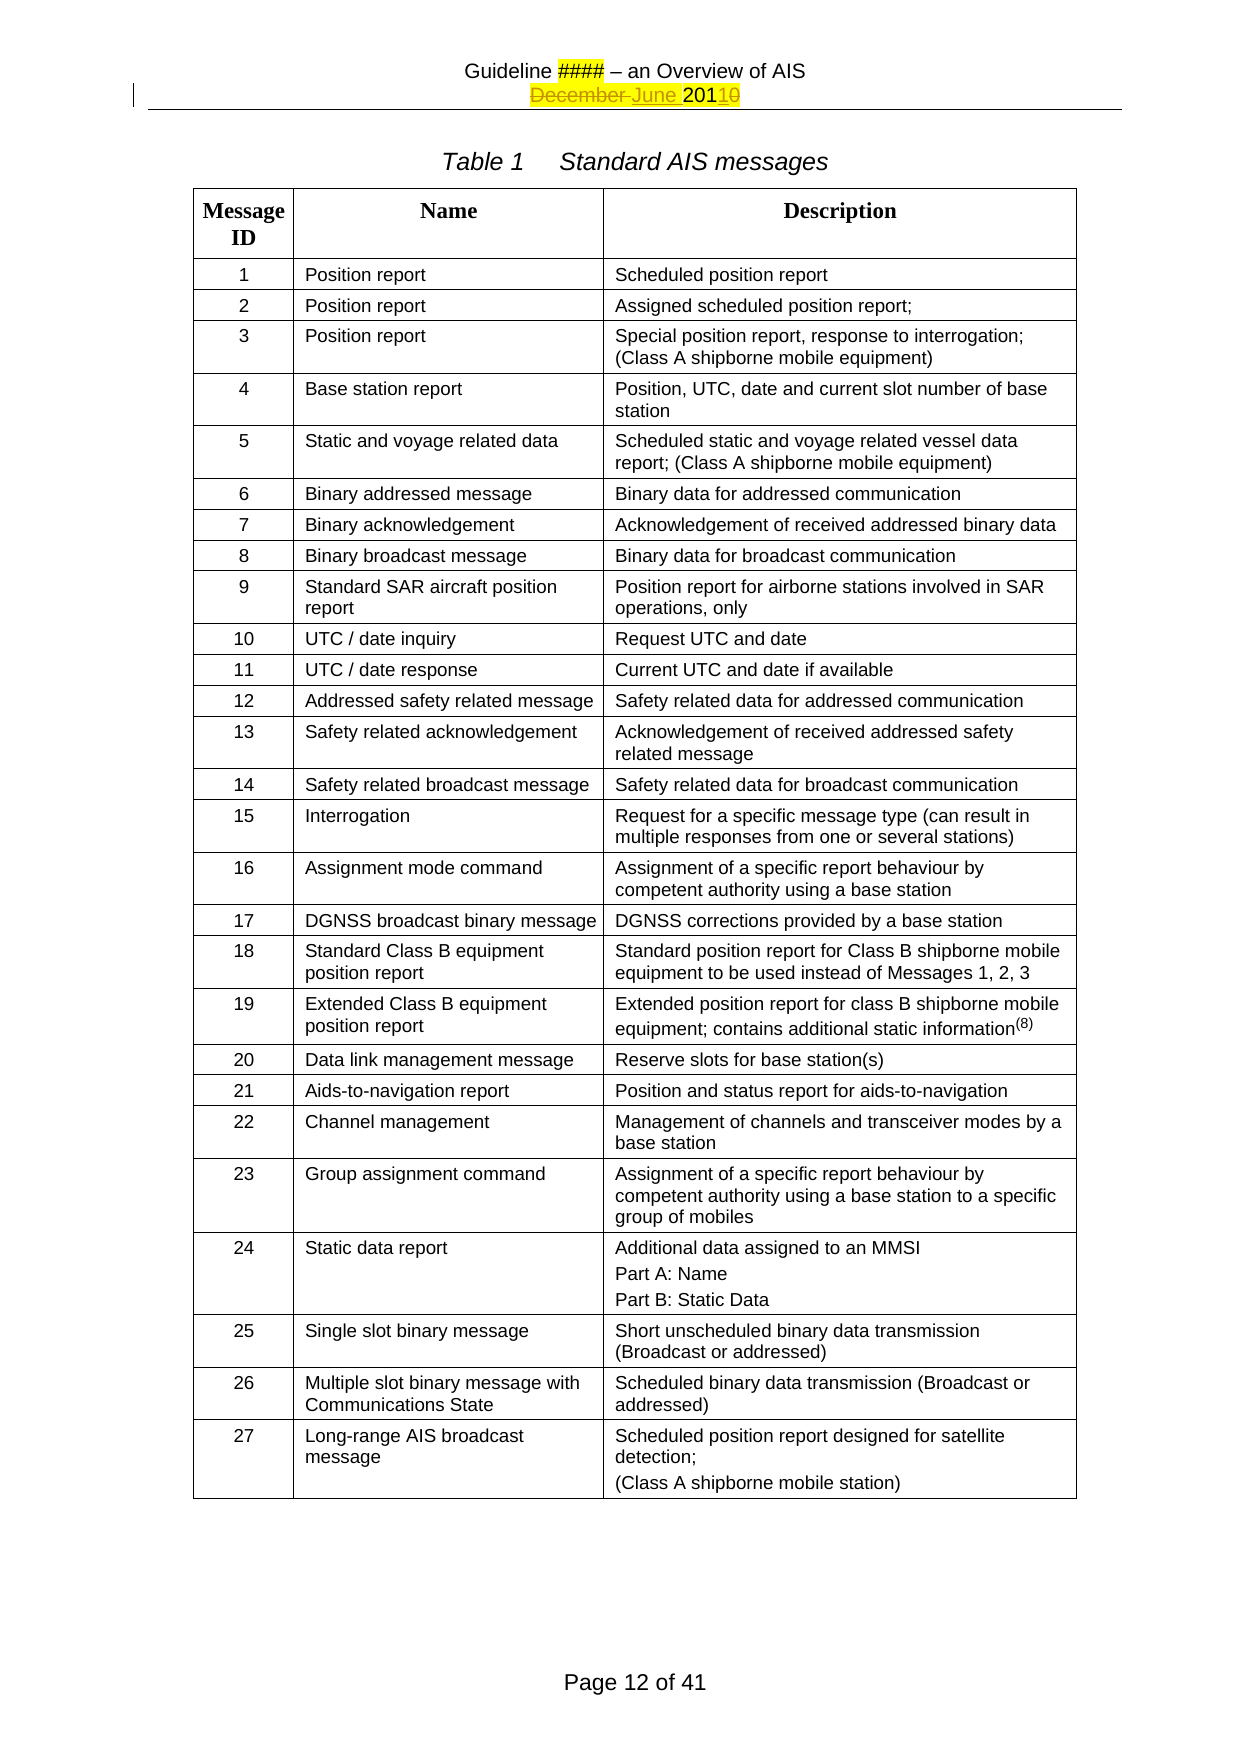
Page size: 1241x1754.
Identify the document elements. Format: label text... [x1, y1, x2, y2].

table_cell 8 [194, 541, 293, 570]
table_cell Assigned scheduled position report; [604, 290, 1076, 320]
table_cell Data link management message [294, 1045, 603, 1074]
table_cell Safety related acknowledgement [294, 717, 603, 768]
table_cell 15 [194, 800, 293, 852]
table_cell Aids-to-navigation report [294, 1075, 603, 1105]
table_cell Base station report [294, 374, 603, 425]
table_cell Scheduled position report designed for satellite detection; (Class A shipborne mobile station) [604, 1420, 1076, 1497]
table_cell Position and status report for aids-to-navigation [604, 1075, 1076, 1105]
table_header Message ID [194, 189, 293, 258]
table_cell Single slot binary message [294, 1315, 603, 1367]
table_cell Request for a specific message type (can result in multiple responses from one or several stations) [604, 800, 1076, 852]
table_cell Binary acknowledgement [294, 510, 603, 539]
table_cell Request UTC and date [604, 624, 1076, 654]
table_cell Assignment of a specific report behaviour by competent authority using a base station [604, 853, 1076, 904]
table_cell 3 [194, 321, 293, 373]
table_cell Static and voyage related data [294, 426, 603, 478]
table_cell 9 [194, 571, 293, 623]
table_cell 2 [194, 290, 293, 320]
table_cell Standard SAR aircraft position report [294, 571, 603, 623]
table_cell Assignment of a specific report behaviour by competent authority using a base station to a specific group of mobiles [604, 1159, 1076, 1232]
table_cell Multiple slot binary message with Communications State [294, 1368, 603, 1419]
table_cell Current UTC and date if available [604, 655, 1076, 685]
table_cell UTC / date inquiry [294, 624, 603, 654]
table_cell Acknowledgement of received addressed safety related message [604, 717, 1076, 768]
table_cell 20 [194, 1045, 293, 1074]
table_cell 4 [194, 374, 293, 425]
table_cell Position report for airborne stations involved in SAR operations, only [604, 571, 1076, 623]
table_cell Interrogation [294, 800, 603, 852]
table_cell Assignment mode command [294, 853, 603, 904]
table_cell 10 [194, 624, 293, 654]
table_cell 25 [194, 1315, 293, 1367]
table_cell Reserve slots for base station(s) [604, 1045, 1076, 1074]
table_cell Short unscheduled binary data transmission (Broadcast or addressed) [604, 1315, 1076, 1367]
table_cell 11 [194, 655, 293, 685]
table_cell Binary addressed message [294, 479, 603, 508]
table_cell Special position report, response to interrogation; (Class A shipborne mobile equipment) [604, 321, 1076, 373]
table_cell Long-range AIS broadcast message [294, 1420, 603, 1497]
table_cell Position, UTC, date and current slot number of base station [604, 374, 1076, 425]
table_cell Binary data for addressed communication [604, 479, 1076, 508]
table_cell Binary data for broadcast communication [604, 541, 1076, 570]
table_cell Position report [294, 321, 603, 373]
table_cell 22 [194, 1106, 293, 1158]
table_cell UTC / date response [294, 655, 603, 685]
table_cell 27 [194, 1420, 293, 1497]
table_cell Extended position report for class B shipborne mobile equipment; contains additional static information(8) [604, 989, 1076, 1043]
table_header Name [294, 189, 603, 258]
table_header Description [604, 189, 1076, 258]
table_cell Additional data assigned to an MMSI Part A: Name Part B: Static Data [604, 1233, 1076, 1314]
table_cell Standard Class B equipment position report [294, 936, 603, 988]
table_cell 6 [194, 479, 293, 508]
table_cell DGNSS corrections provided by a base station [604, 905, 1076, 935]
table_cell 16 [194, 853, 293, 904]
table_cell 24 [194, 1233, 293, 1314]
table_cell Static data report [294, 1233, 603, 1314]
table_cell Binary broadcast message [294, 541, 603, 570]
table_cell 13 [194, 717, 293, 768]
table_cell 19 [194, 989, 293, 1043]
table_cell Group assignment command [294, 1159, 603, 1232]
table_cell 14 [194, 769, 293, 799]
table_cell 12 [194, 686, 293, 716]
table_cell 17 [194, 905, 293, 935]
table_cell Safety related data for broadcast communication [604, 769, 1076, 799]
table_cell 26 [194, 1368, 293, 1419]
table_cell Safety related data for addressed communication [604, 686, 1076, 716]
table_cell Standard position report for Class B shipborne mobile equipment to be used instead of Messages 1, 2, 3 [604, 936, 1076, 988]
table_cell 1 [194, 259, 293, 289]
table_cell 21 [194, 1075, 293, 1105]
table_cell Position report [294, 259, 603, 289]
table_cell Extended Class B equipment position report [294, 989, 603, 1043]
table_cell Acknowledgement of received addressed binary data [604, 510, 1076, 539]
table_cell Management of channels and transceiver modes by a base station [604, 1106, 1076, 1158]
table_cell Safety related broadcast message [294, 769, 603, 799]
text Standard AIS messages [148, 147, 1122, 175]
table_cell DGNSS broadcast binary message [294, 905, 603, 935]
table_cell 23 [194, 1159, 293, 1232]
table_cell Addressed safety related message [294, 686, 603, 716]
table_cell Scheduled static and voyage related vessel data report; (Class A shipborne mobile equipment) [604, 426, 1076, 478]
table_cell 7 [194, 510, 293, 539]
table_cell Scheduled binary data transmission (Broadcast or addressed) [604, 1368, 1076, 1419]
table_cell 5 [194, 426, 293, 478]
table_cell Position report [294, 290, 603, 320]
table_cell Scheduled position report [604, 259, 1076, 289]
table_cell Channel management [294, 1106, 603, 1158]
table_cell 18 [194, 936, 293, 988]
